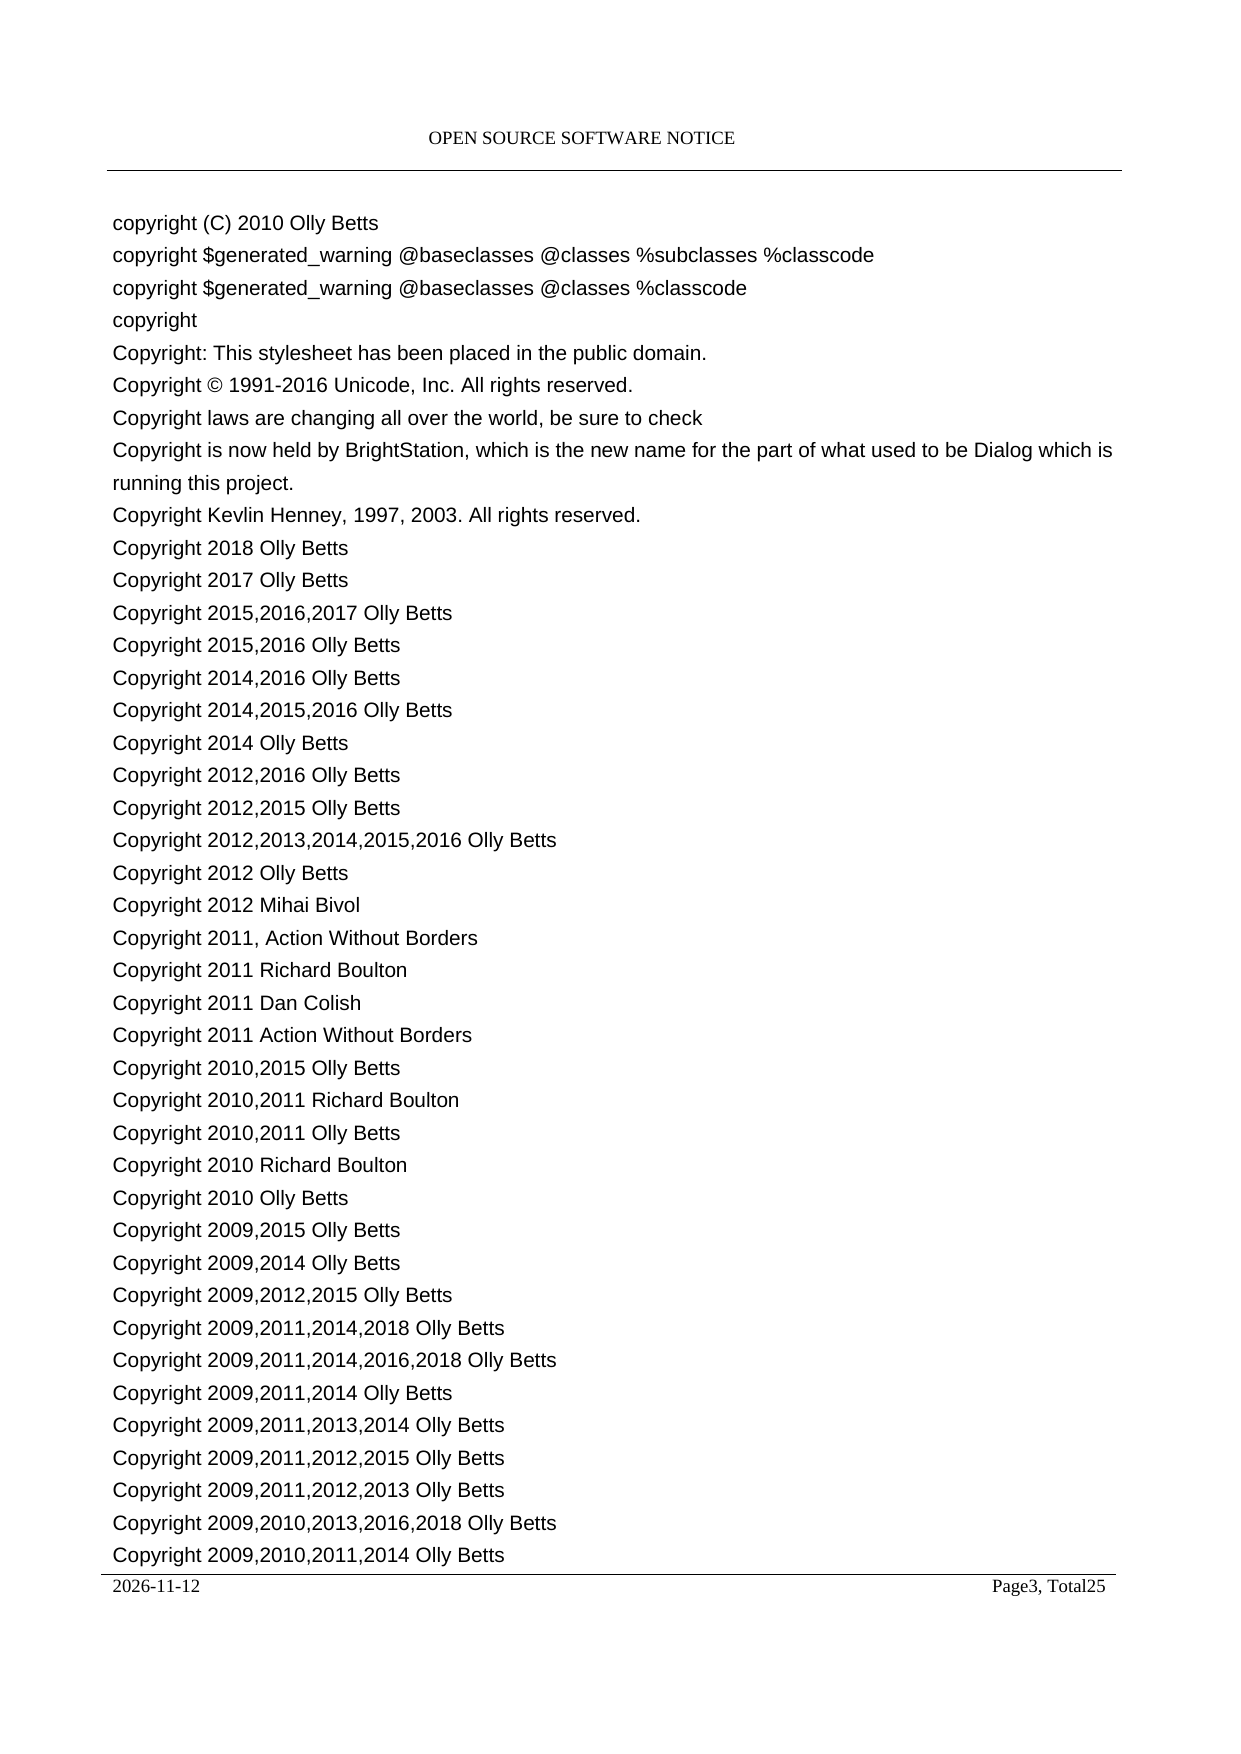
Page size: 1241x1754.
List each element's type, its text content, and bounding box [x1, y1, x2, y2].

text Copyright 2011 Dan Colish [112, 986, 1128, 1019]
text copyright $generated_warning @baseclasses @classes %subclasses %classcode [112, 239, 1128, 271]
text Copyright 2011 Richard Boulton [112, 954, 1128, 986]
text Copyright 2009,2011,2012,2013 Olly Betts [112, 1474, 1128, 1506]
text Copyright Kevlin Henney, 1997, 2003. All rights reserved. [112, 499, 1128, 531]
text Copyright 2009,2011,2012,2015 Olly Betts [112, 1441, 1128, 1474]
text Copyright 2014,2016 Olly Betts [112, 661, 1128, 694]
text Copyright 2014,2015,2016 Olly Betts [112, 694, 1128, 726]
text Copyright 2010,2015 Olly Betts [112, 1051, 1128, 1084]
text Copyright 2012 Olly Betts [112, 856, 1128, 889]
text copyright (C) 2010 Olly Betts [112, 206, 1128, 239]
text Copyright 2009,2011,2014,2018 Olly Betts [112, 1311, 1128, 1344]
text Copyright 2012,2016 Olly Betts [112, 759, 1128, 791]
text copyright [112, 304, 1128, 336]
text Copyright 2009,2011,2014 Olly Betts [112, 1376, 1128, 1409]
text Copyright 2015,2016,2017 Olly Betts [112, 596, 1128, 629]
text Copyright 2010,2011 Richard Boulton [112, 1084, 1128, 1116]
text Copyright 2018 Olly Betts [112, 531, 1128, 564]
text Copyright 2010,2011 Olly Betts [112, 1116, 1128, 1149]
text Copyright 2009,2011,2014,2016,2018 Olly Betts [112, 1344, 1128, 1376]
text Copyright 2009,2014 Olly Betts [112, 1246, 1128, 1279]
text Copyright laws are changing all over the world, be sure to check [112, 401, 1128, 434]
text Copyright 2009,2012,2015 Olly Betts [112, 1279, 1128, 1311]
text Copyright 2009,2015 Olly Betts [112, 1214, 1128, 1246]
text Copyright is now held by BrightStation, which is the new name for the part of what used to be Dialog which is running this project. [112, 434, 1128, 499]
text Copyright 2009,2011,2013,2014 Olly Betts [112, 1409, 1128, 1441]
text Copyright 2010 Richard Boulton [112, 1149, 1128, 1181]
text Copyright © 1991-2016 Unicode, Inc. All rights reserved. [112, 369, 1128, 401]
text Copyright 2011 Action Without Borders [112, 1019, 1128, 1051]
text Copyright 2009,2010,2013,2016,2018 Olly Betts [112, 1506, 1128, 1539]
text Copyright 2012 Mihai Bivol [112, 889, 1128, 921]
text Copyright 2017 Olly Betts [112, 564, 1128, 596]
text Copyright 2014 Olly Betts [112, 726, 1128, 759]
text copyright $generated_warning @baseclasses @classes %classcode [112, 271, 1128, 304]
text Copyright 2009,2010,2011,2014 Olly Betts [112, 1539, 1128, 1571]
text Copyright 2015,2016 Olly Betts [112, 629, 1128, 661]
text Copyright 2012,2015 Olly Betts [112, 791, 1128, 824]
text Copyright 2010 Olly Betts [112, 1181, 1128, 1214]
text Copyright 2012,2013,2014,2015,2016 Olly Betts [112, 824, 1128, 856]
text Copyright: This stylesheet has been placed in the public domain. [112, 336, 1128, 369]
text Copyright 2011, Action Without Borders [112, 921, 1128, 954]
